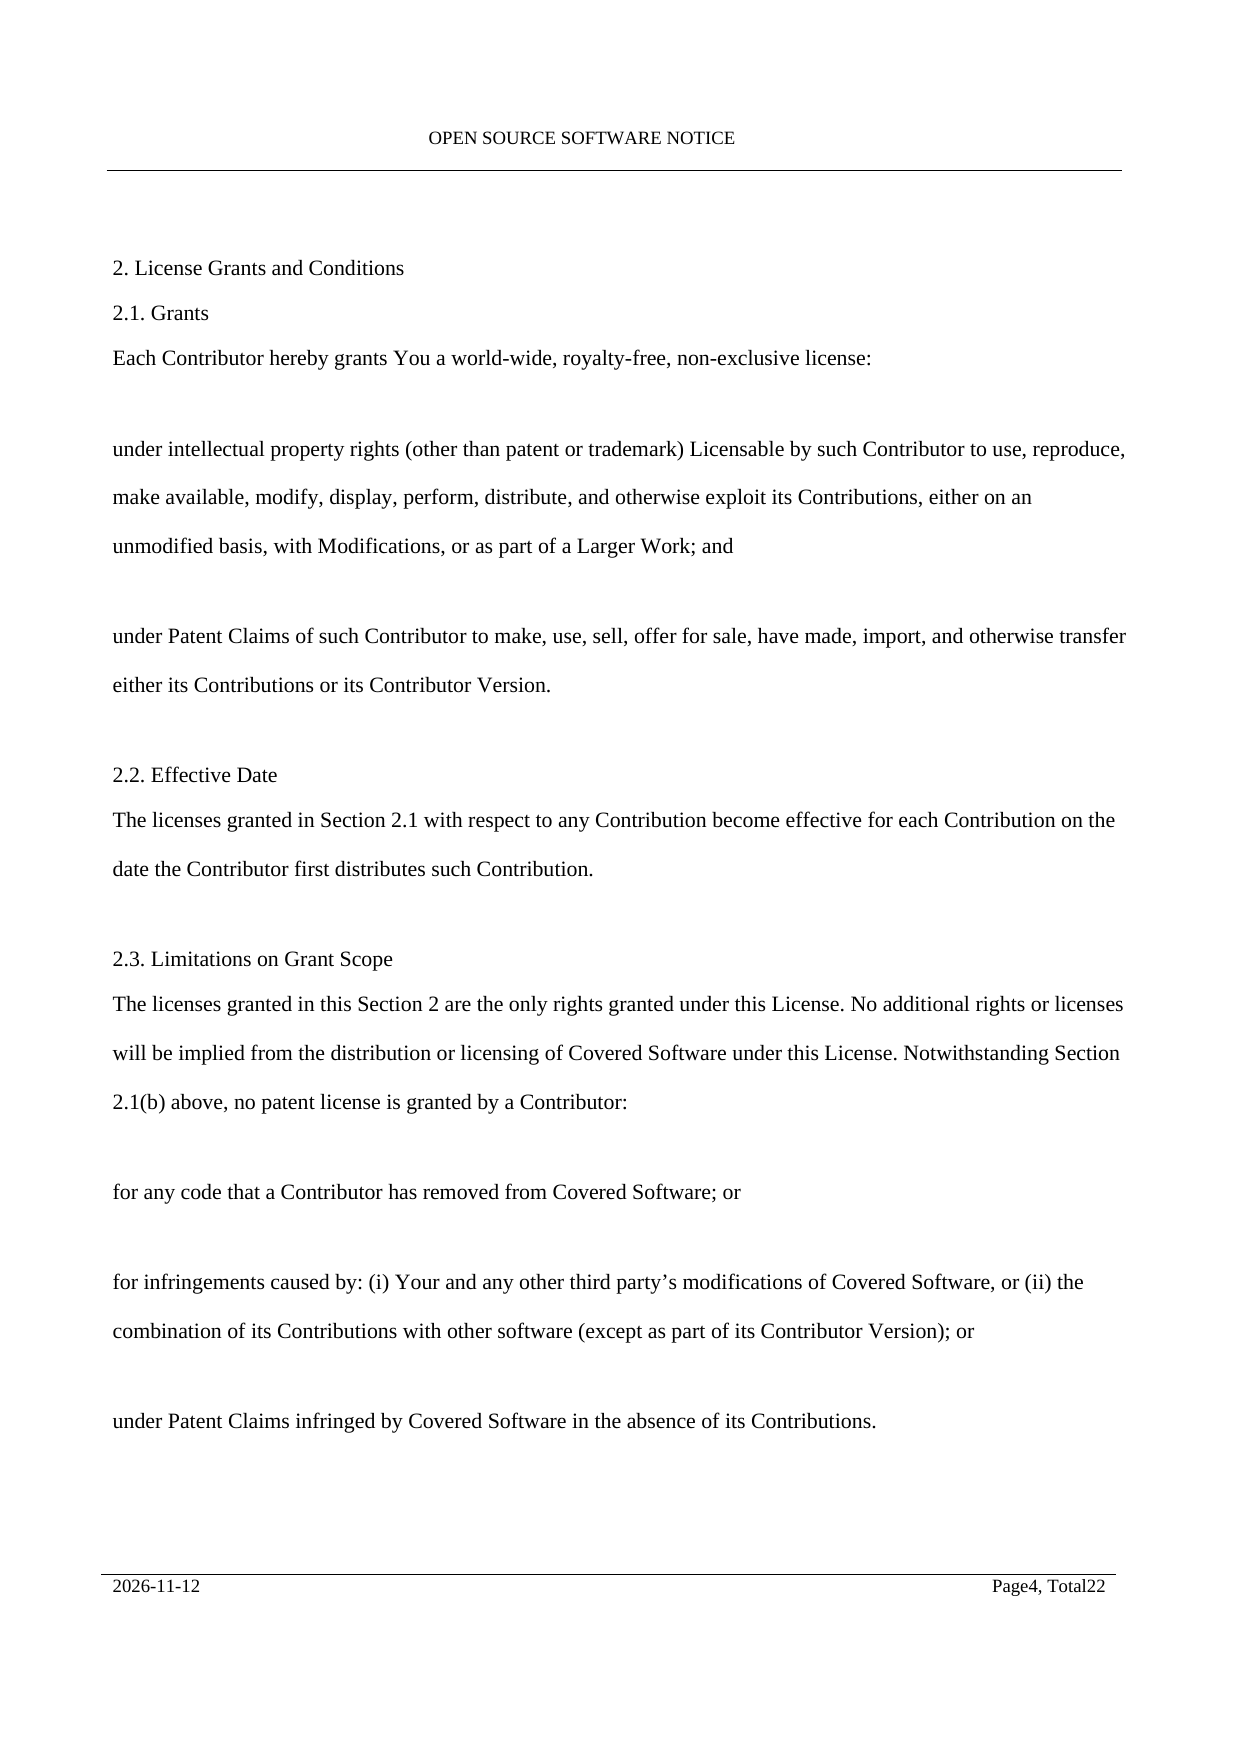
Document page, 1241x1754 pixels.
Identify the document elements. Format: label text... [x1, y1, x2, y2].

text Each Contributor hereby grants You a world-wide, royalty-free, non-exclusive license: [112, 342, 1128, 374]
text for infringements caused by: (i) Your and any other third party’s modifications of Covered Software, or (ii) the combination of its Contributions with other software (except as part of its Contributor Version); or [112, 1266, 1128, 1347]
text The licenses granted in Section 2.1 with respect to any Contribution become effective for each Contribution on the date the Contributor first distributes such Contribution. [112, 804, 1128, 885]
text under Patent Claims infringed by Covered Software in the absence of its Contributions. [112, 1404, 1128, 1437]
text under Patent Claims of such Contributor to make, use, sell, offer for sale, have made, import, and otherwise transfer either its Contributions or its Contributor Version. [112, 619, 1128, 701]
text The licenses granted in this Section 2 are the only rights granted under this License. No additional rights or licenses will be implied from the distribution or licensing of Covered Software under this License. Notwithstanding Section 2.1(b) above, no patent license is granted by a Contributor: [112, 988, 1128, 1118]
text 2. License Grants and Conditions [112, 251, 1128, 284]
text under intellectual property rights (other than patent or trademark) Licensable by such Contributor to use, reproduce, make available, modify, display, perform, distribute, and otherwise exploit its Contributions, either on an unmodified basis, with Modifications, or as part of a Larger Work; and [112, 432, 1128, 562]
text for any code that a Contributor has removed from Covered Software; or [112, 1175, 1128, 1208]
text 2.3. Limitations on Grant Scope [112, 943, 1128, 975]
text 2.2. Effective Date [112, 758, 1128, 791]
text 2.1. Grants [112, 297, 1128, 329]
